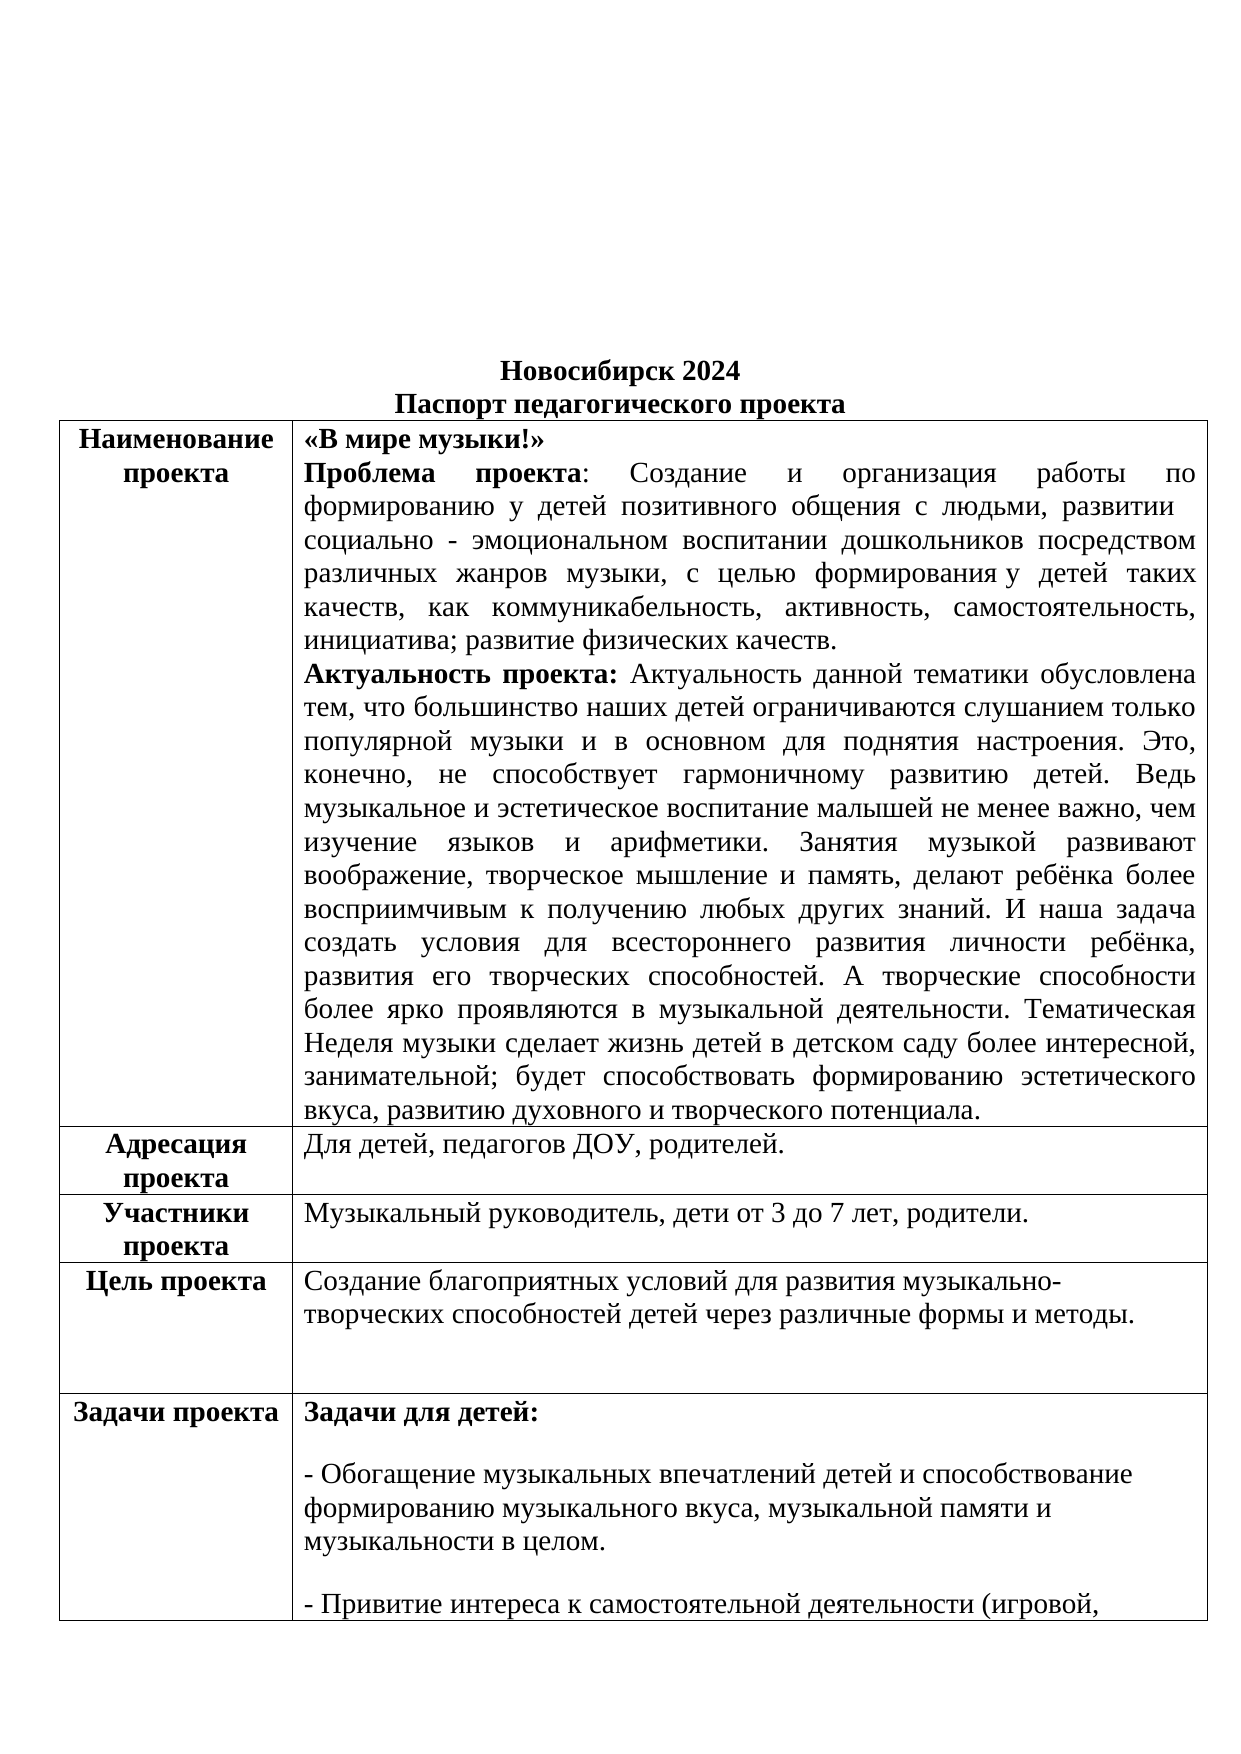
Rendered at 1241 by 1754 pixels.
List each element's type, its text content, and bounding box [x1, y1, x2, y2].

table_cell Для детей, педагогов ДОУ, родителей. [293, 1127, 1207, 1194]
table_header Наименование проекта [60, 421, 292, 1126]
table_cell Музыкальный руководитель, дети от 3 до 7 лет, родители. [293, 1195, 1207, 1262]
table_cell Задачи проекта [60, 1394, 292, 1620]
table_cell Создание благоприятных условий для развития музыкально-творческих способностей детей через различные формы и методы. [293, 1263, 1207, 1393]
table_cell Адресация проекта [60, 1127, 292, 1194]
table_cell Участники проекта [60, 1195, 292, 1262]
text Паспорт педагогического проекта [59, 387, 1181, 420]
table_cell Цель проекта [60, 1263, 292, 1393]
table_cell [293, 1394, 1207, 1620]
text Новосибирск 2024 [59, 353, 1181, 387]
table_header «В мире музыки!» Проблема проекта: Создание и организация работы по формированию у детей позитивного общения с людьми, развитии социально - эмоциональном воспитании дошкольников посредством различных жанров музыки, с целью формирования у детей таких качеств, как коммуникабельность, активность, самостоятельность, инициатива; развитие физических качеств. Актуальность проекта: Актуальность данной тематики обусловлена тем, что большинство наших детей ограничиваются слушанием только популярной музыки и в основном для поднятия настроения. Это, конечно, не способствует гармоничному развитию детей. Ведь музыкальное и эстетическое воспитание малышей не менее важно, чем изучение языков и арифметики. Занятия музыкой развивают воображение, творческое мышление и память, делают ребёнка более восприимчивым к получению любых других знаний. И наша задача создать условия для всестороннего развития личности ребёнка, развития его творческих способностей. А творческие способности более ярко проявляются в музыкальной деятельности. Тематическая Неделя музыки сделает жизнь детей в детском саду более интересной, занимательной; будет способствовать формированию эстетического вкуса, развитию духовного и творческого потенциала. [293, 421, 1207, 1126]
